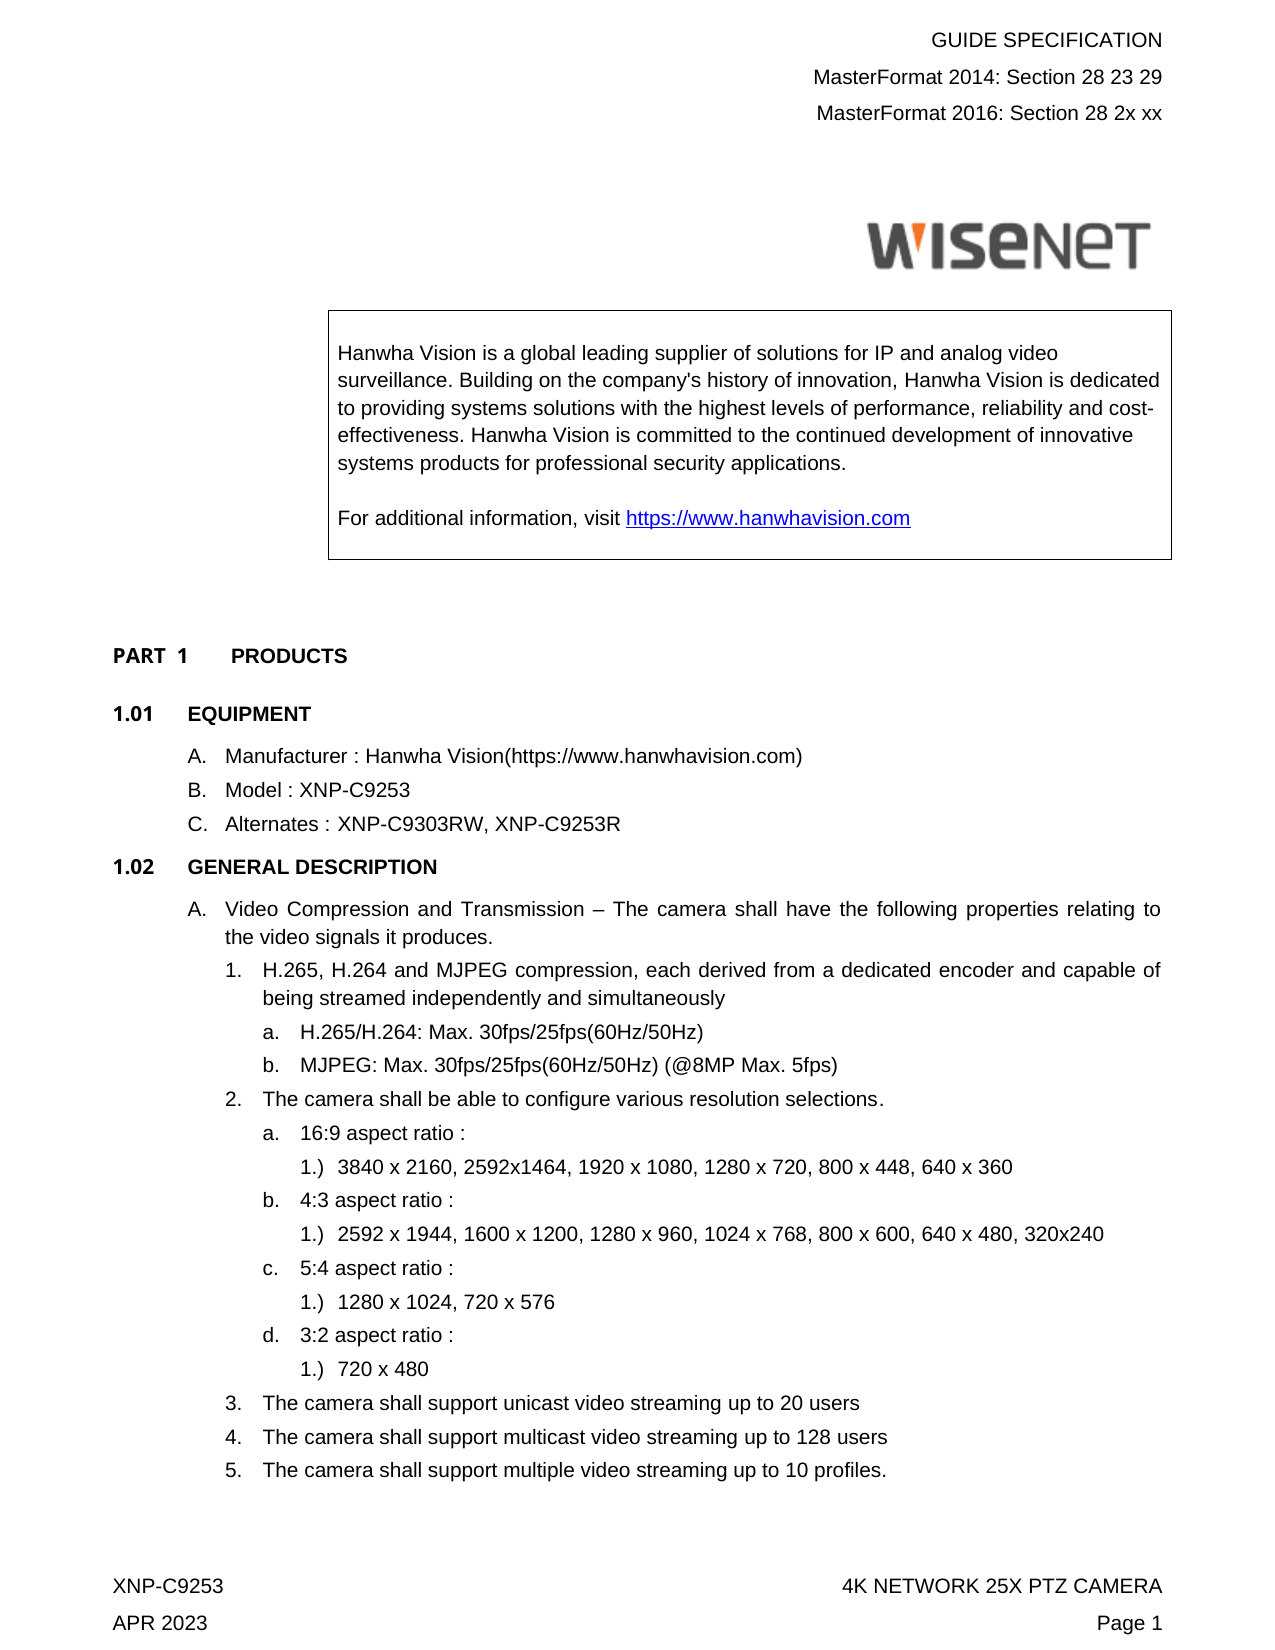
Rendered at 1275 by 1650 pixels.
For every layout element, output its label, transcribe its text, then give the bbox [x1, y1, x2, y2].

list PRODUCTS [112, 642, 1162, 670]
list MJPEG: Max. 30fps/25fps(60Hz/50Hz) (@8MP Max. 5fps) [262, 1053, 1162, 1077]
list The camera shall be able to configure various resolution selections. [225, 1087, 1162, 1111]
list 1280 x 1024, 720 x 576 [300, 1289, 1162, 1313]
list EQUIPMENT [112, 699, 1162, 728]
list GENERAL DESCRIPTION [112, 852, 1162, 880]
list The camera shall support multicast video streaming up to 128 users [225, 1424, 1162, 1448]
list 16:9 aspect ratio : [262, 1121, 1162, 1145]
list 2592 x 1944, 1600 x 1200, 1280 x 960, 1024 x 768, 800 x 600, 640 x 480, 320x240 [300, 1222, 1162, 1246]
list 3840 x 2160, 2592x1464, 1920 x 1080, 1280 x 720, 800 x 448, 640 x 360 [300, 1154, 1162, 1178]
list The camera shall support multiple video streaming up to 10 profiles. [225, 1458, 1162, 1482]
list 5:4 aspect ratio : [262, 1256, 1162, 1280]
list The camera shall support unicast video streaming up to 20 users [225, 1391, 1162, 1415]
list Alternates : XNP-C9303RW, XNP-C9253R [187, 812, 1162, 836]
list Video Compression and Transmission – The camera shall have the following properties relating to the video signals it produces. [187, 897, 1162, 948]
list H.265, H.264 and MJPEG compression, each derived from a dedicated encoder and capable of being streamed independently and simultaneously [225, 958, 1162, 1010]
list 4:3 aspect ratio : [262, 1188, 1162, 1212]
list Model : XNP-C9253 [187, 778, 1162, 802]
text For additional information, visit https://www.hanwhavision.com [329, 503, 1171, 530]
list 720 x 480 [300, 1357, 1162, 1381]
text Hanwha Vision is a global leading supplier of solutions for IP and analog video surveillance. Building on the company's history of innovation, Hanwha Vision is dedicated to providing systems solutions with the highest levels of performance, reliability and cost-effectiveness. Hanwha Vision is committed to the continued development of innovative systems products for professional security applications. [329, 338, 1171, 475]
list Manufacturer : Hanwha Vision(https://www.hanwhavision.com) [187, 744, 1162, 768]
picture [858, 206, 1163, 286]
list H.265/H.264: Max. 30fps/25fps(60Hz/50Hz) [262, 1019, 1162, 1043]
list 3:2 aspect ratio : [262, 1323, 1162, 1347]
